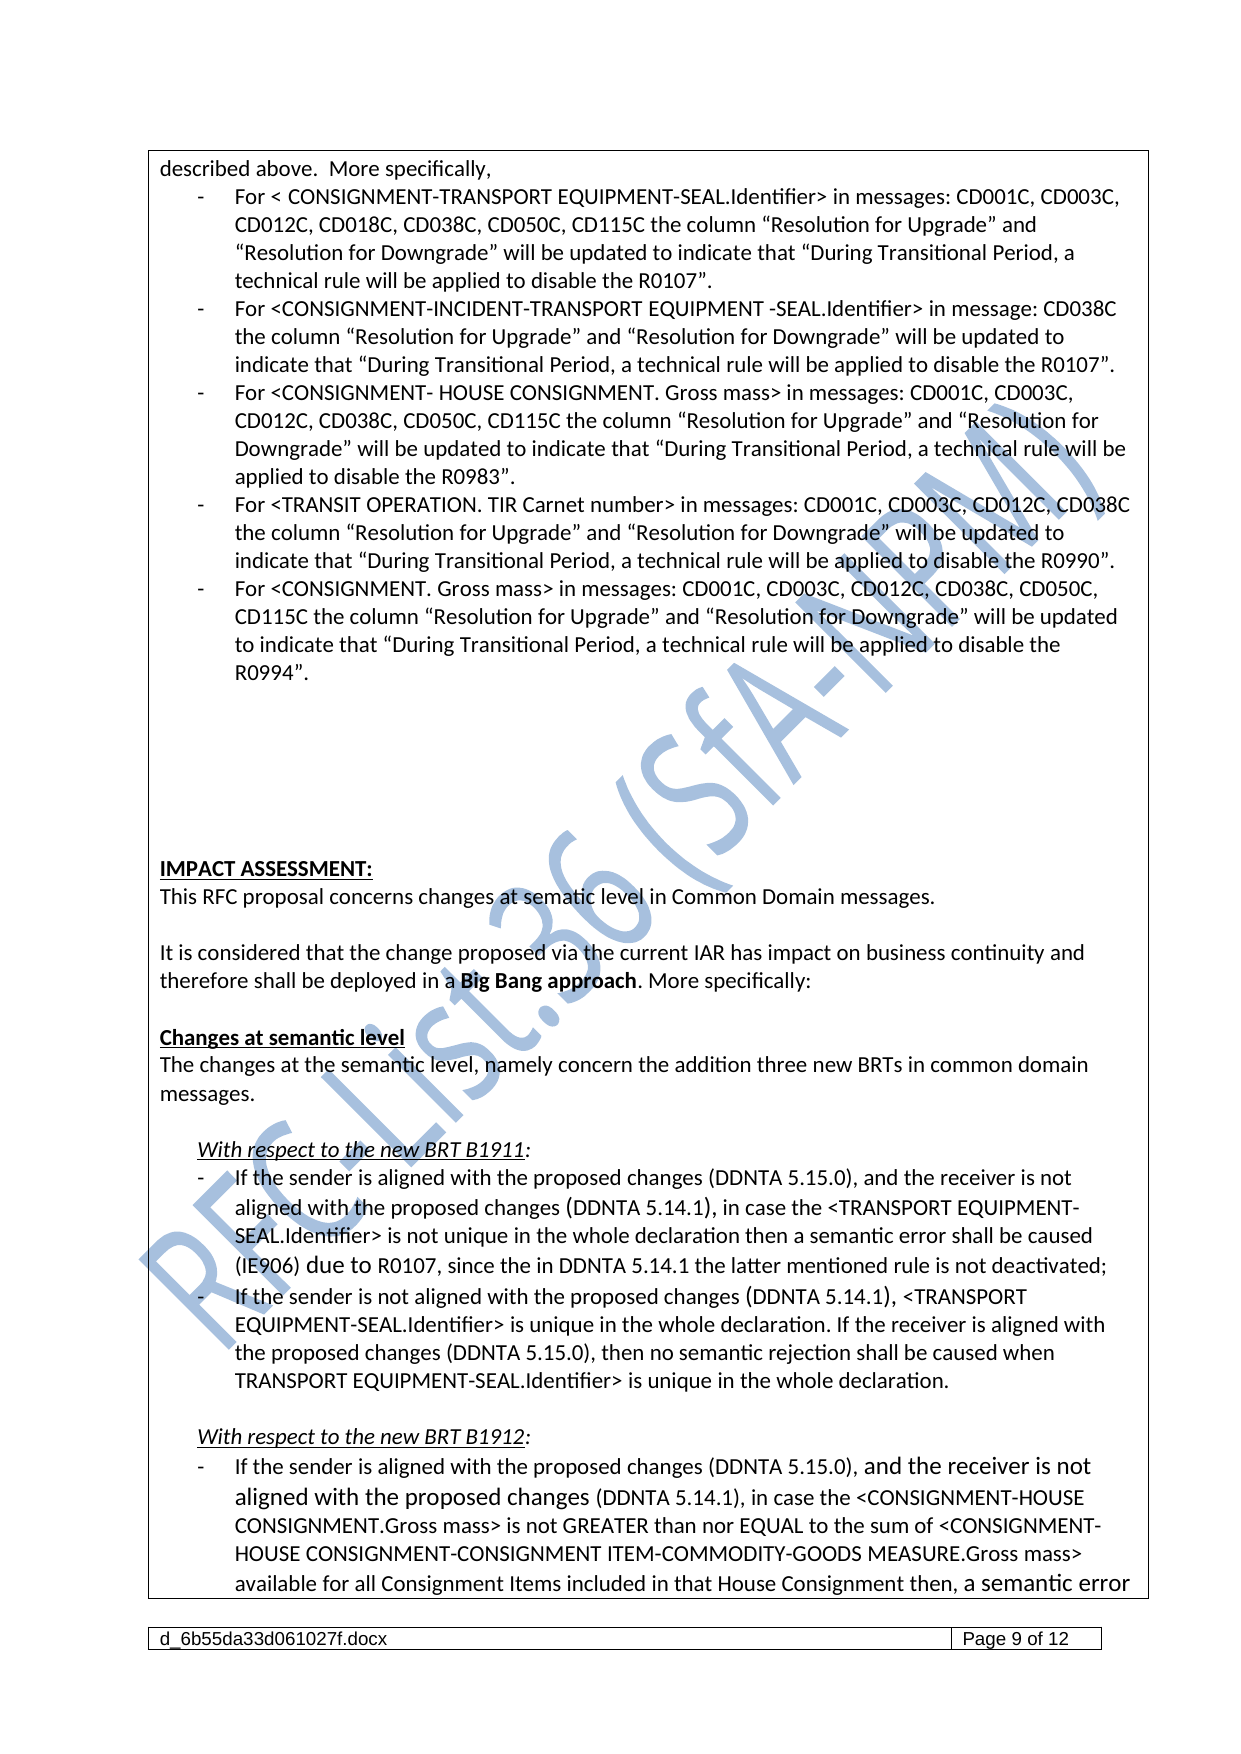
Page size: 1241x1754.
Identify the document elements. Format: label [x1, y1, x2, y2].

table_header [149, 151, 1148, 1598]
